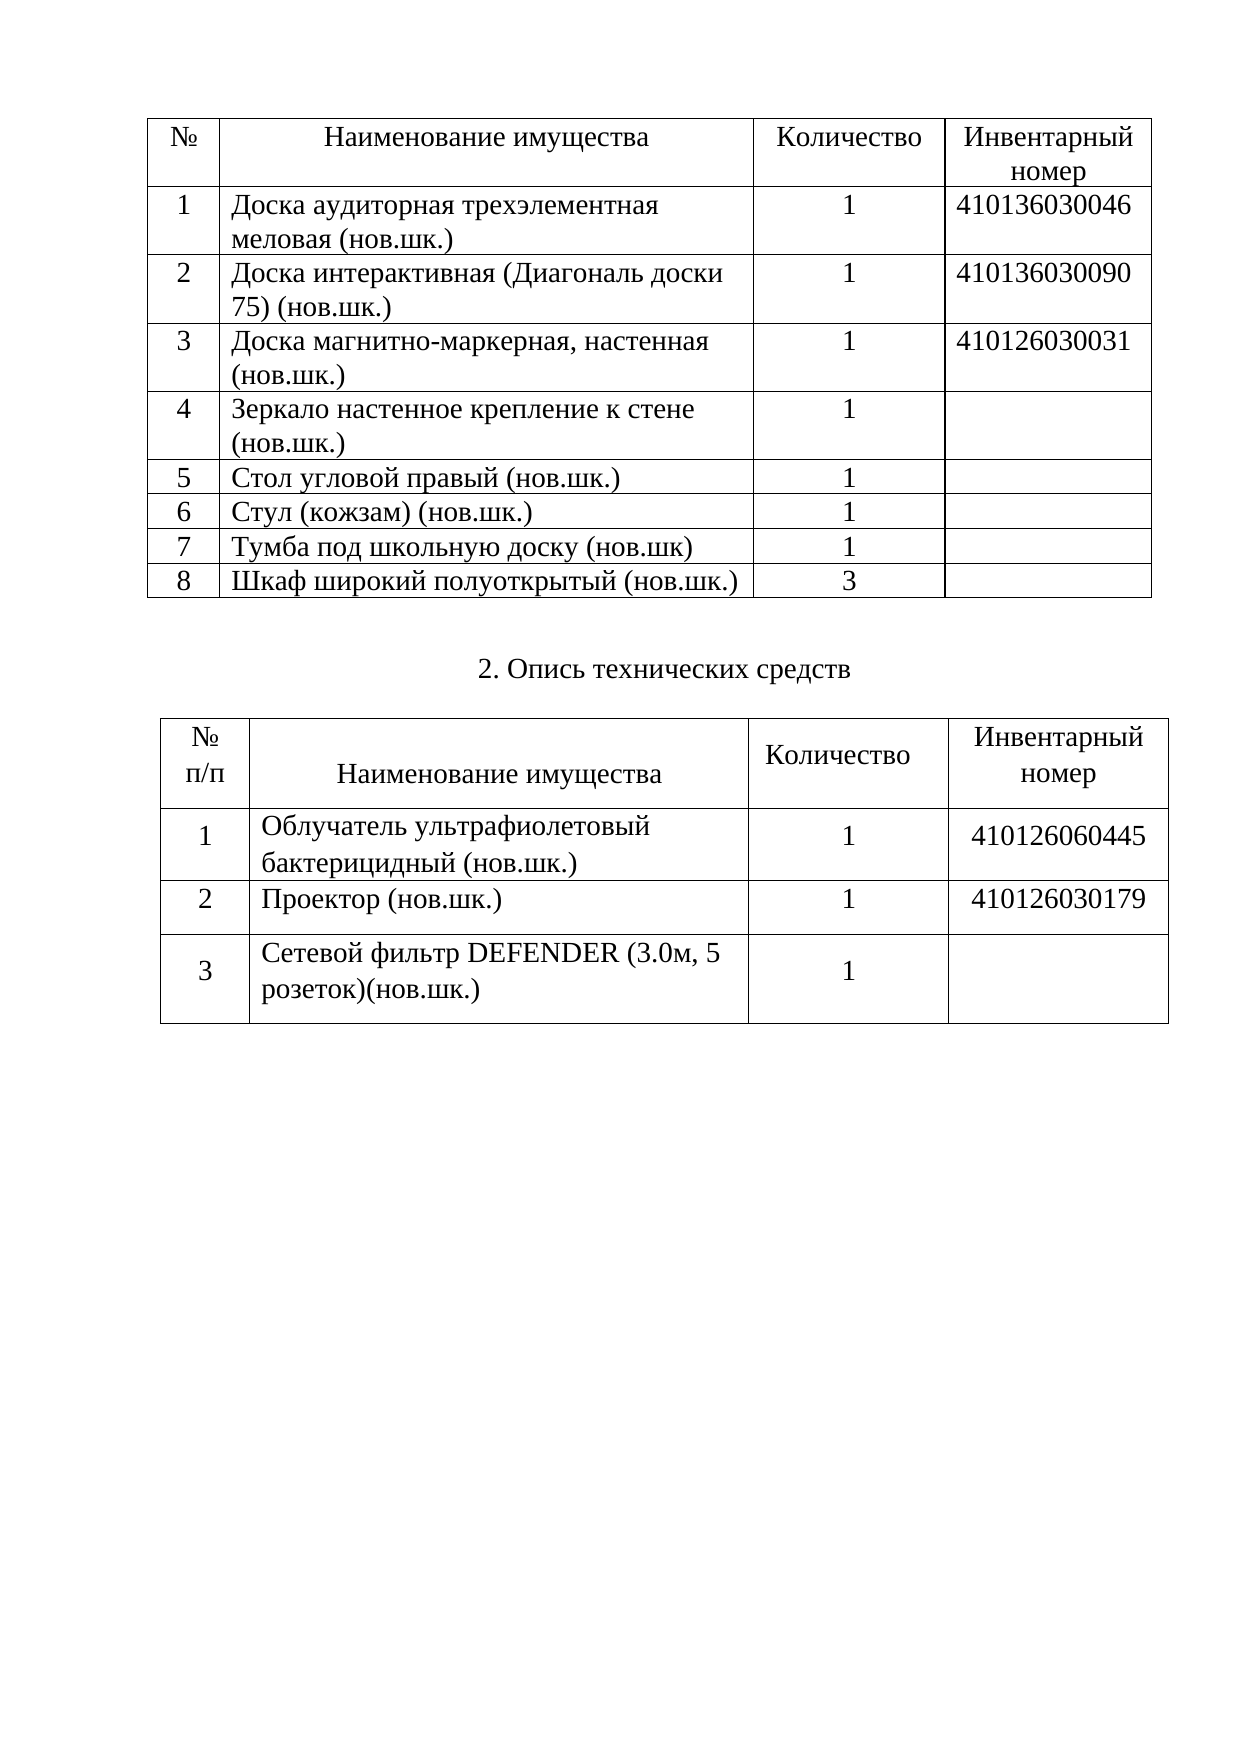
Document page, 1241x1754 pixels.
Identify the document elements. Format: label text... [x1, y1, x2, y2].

table_cell 5 [148, 460, 219, 493]
text 2. Опись технических средств [177, 651, 1152, 684]
table_cell 1 [754, 187, 944, 254]
table_cell Сетевой фильтр DEFENDER (3.0м, 5 розеток)(нов.шк.) [250, 935, 748, 1023]
table_cell Доска аудиторная трехэлементная меловая (нов.шк.) [220, 187, 753, 254]
table_header Наименование имущества [220, 119, 753, 186]
table_cell Зеркало настенное крепление к стене (нов.шк.) [220, 392, 753, 459]
table_cell Шкаф широкий полуоткрытый (нов.шк.) [220, 564, 753, 597]
table_cell 1 [754, 324, 944, 391]
table_cell Доска магнитно-маркерная, настенная (нов.шк.) [220, 324, 753, 391]
table_cell 8 [148, 564, 219, 597]
table_cell 1 [148, 187, 219, 254]
table_cell 3 [754, 564, 944, 597]
table_header Инвентарный номер [949, 719, 1168, 807]
table_cell Доска интерактивная (Диагональ доски 75) (нов.шк.) [220, 255, 753, 322]
table_cell 1 [749, 935, 948, 1023]
table_cell 2 [161, 881, 249, 934]
table_cell 2 [148, 255, 219, 322]
table_header Инвентарный номер [946, 119, 1151, 186]
table_cell 1 [161, 809, 249, 880]
table_cell 410136030046 [946, 187, 1151, 254]
table_cell [946, 494, 1151, 528]
table_cell 1 [754, 460, 944, 493]
table_header № [148, 119, 219, 186]
table_cell Стул (кожзам) (нов.шк.) [220, 494, 753, 528]
table_cell 4 [148, 392, 219, 459]
table_header № п/п [161, 719, 249, 807]
table_cell 1 [754, 255, 944, 322]
table_cell 6 [148, 494, 219, 528]
table_cell 1 [754, 392, 944, 459]
table_cell 1 [749, 881, 948, 934]
table_cell [949, 935, 1168, 1023]
table_cell [946, 460, 1151, 493]
table_header Наименование имущества [250, 719, 748, 807]
table_cell 410126030179 [949, 881, 1168, 934]
table_cell [946, 529, 1151, 562]
table_cell 3 [161, 935, 249, 1023]
table_cell 7 [148, 529, 219, 562]
table_cell [946, 392, 1151, 459]
table_cell 1 [754, 529, 944, 562]
table_header Количество [749, 719, 948, 807]
table_cell 1 [749, 809, 948, 880]
table_cell 410126060445 [949, 809, 1168, 880]
table_cell 410126030031 [946, 324, 1151, 391]
table_cell Тумба под школьную доску (нов.шк) [220, 529, 753, 562]
table_cell 1 [754, 494, 944, 528]
table_cell 410136030090 [946, 255, 1151, 322]
table_cell Проектор (нов.шк.) [250, 881, 748, 934]
table_cell Стол угловой правый (нов.шк.) [220, 460, 753, 493]
table_cell Облучатель ультрафиолетовый бактерицидный (нов.шк.) [250, 809, 748, 880]
table_cell [946, 564, 1151, 597]
table_cell 3 [148, 324, 219, 391]
table_header Количество [754, 119, 944, 186]
